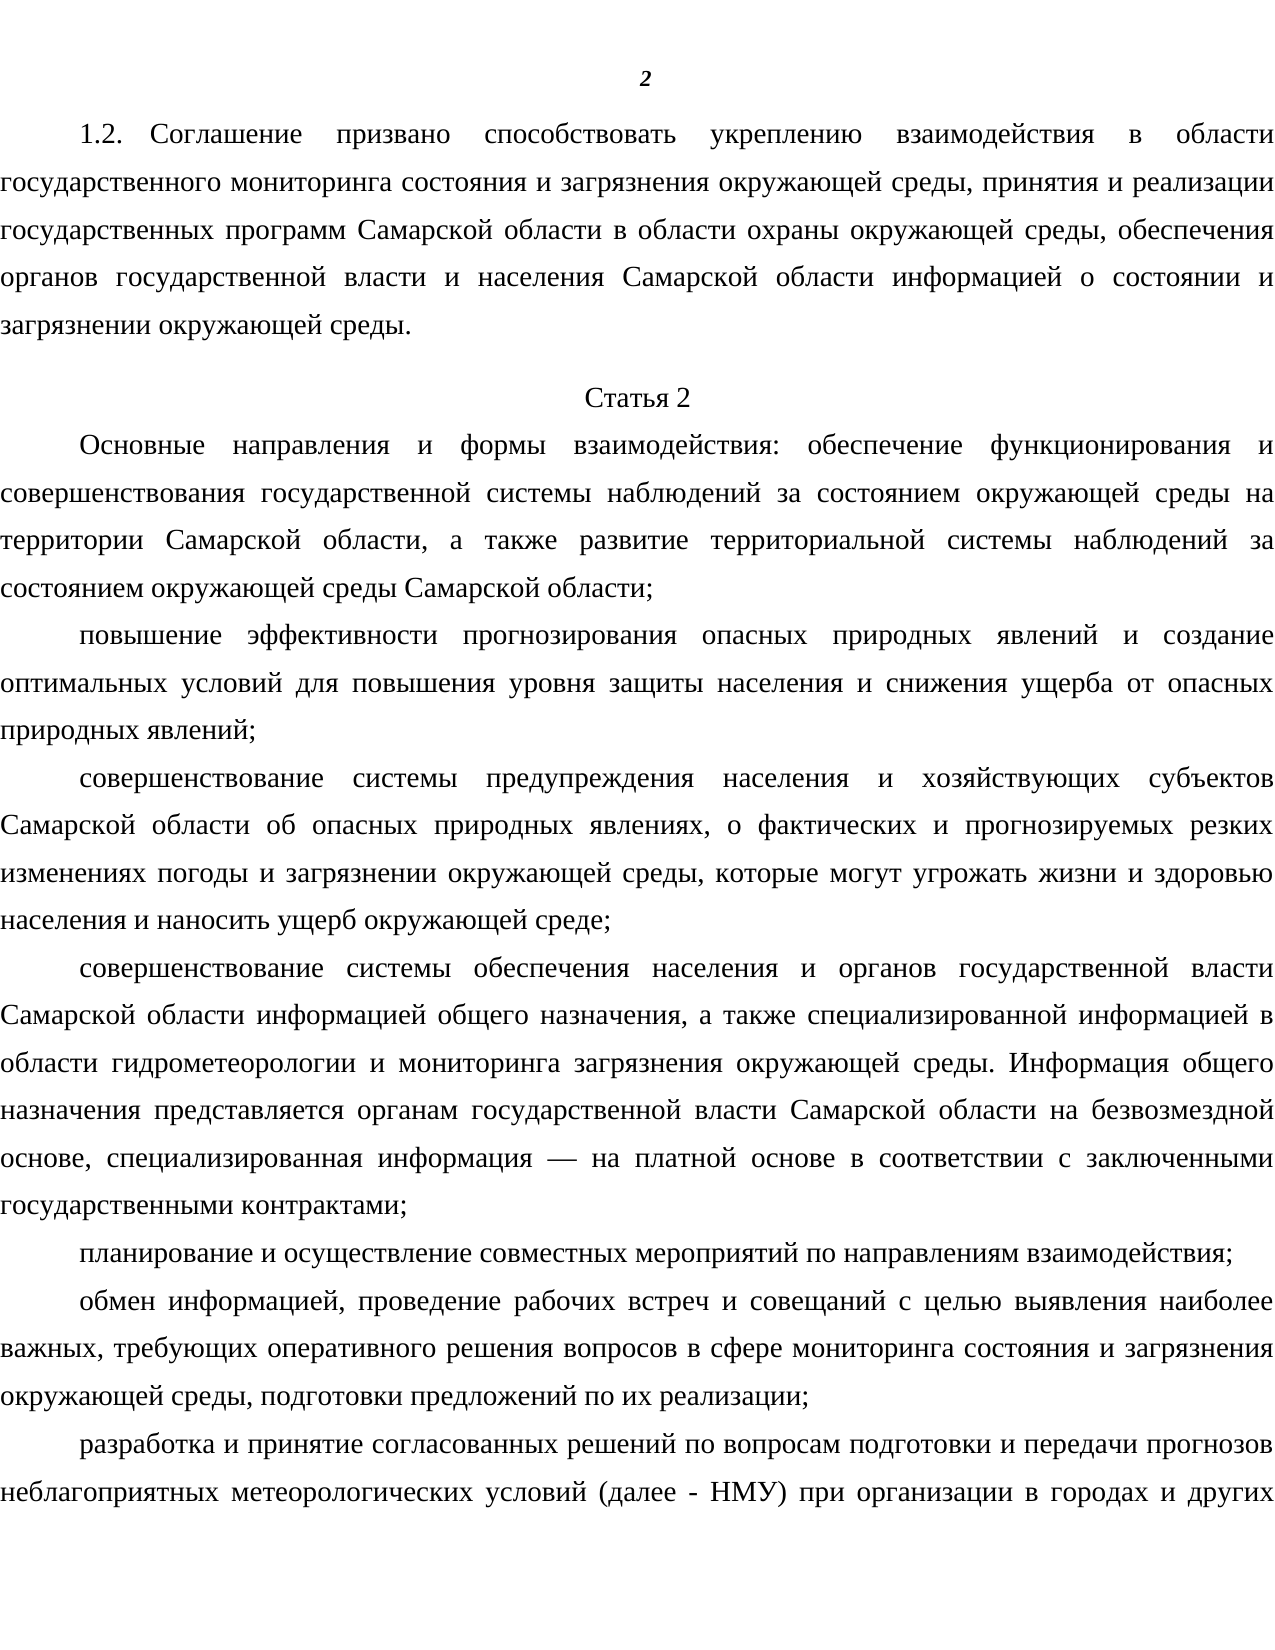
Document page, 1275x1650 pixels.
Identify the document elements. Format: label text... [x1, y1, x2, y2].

text планирование и осуществление совместных мероприятий по направлениям взаимодействия; [0, 1224, 1275, 1272]
text совершенствование системы предупреждения населения и хозяйствующих субъектов Самарской области об опасных природных явлениях, о фактических и прогнозируемых резких изменениях погоды и загрязнении окружающей среды, которые могут угрожать жизни и здоровью населения и наносить ущерб окружающей среде; [0, 749, 1275, 939]
text Основные направления и формы взаимодействия: обеспечение функционирования и совершенствования государственной системы наблюдений за состоянием окружающей среды на территории Самарской области, а также развитие территориальной системы наблюдений за состоянием окружающей среды Самарской области; [0, 417, 1275, 607]
list Соглашение призвано способствовать укреплению взаимодействия в области государственного мониторинга состояния и загрязнения окружающей среды, принятия и реализации государственных программ Самарской области в области охраны окружающей среды, обеспечения органов государственной власти и населения Самарской области информацией о состоянии и загрязнении окружающей среды. [0, 106, 1275, 344]
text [0, 1415, 1275, 1511]
text совершенствование системы обеспечения населения и органов государственной власти Самарской области информацией общего назначения, а также специализированной информацией в области гидрометеорологии и мониторинга загрязнения окружающей среды. Информация общего назначения представляется органам государственной власти Самарской области на безвозмездной основе, специализированная информация — на платной основе в соответствии с заключенными государственными контрактами; [0, 939, 1275, 1224]
text повышение эффективности прогнозирования опасных природных явлений и создание оптимальных условий для повышения уровня защиты населения и снижения ущерба от опасных природных явлений; [0, 607, 1275, 749]
text Статья 2 [0, 369, 1275, 417]
text обмен информацией, проведение рабочих встреч и совещаний с целью выявления наиболее важных, требующих оперативного решения вопросов в сфере мониторинга состояния и загрязнения окружающей среды, подготовки предложений по их реализации; [0, 1272, 1275, 1415]
